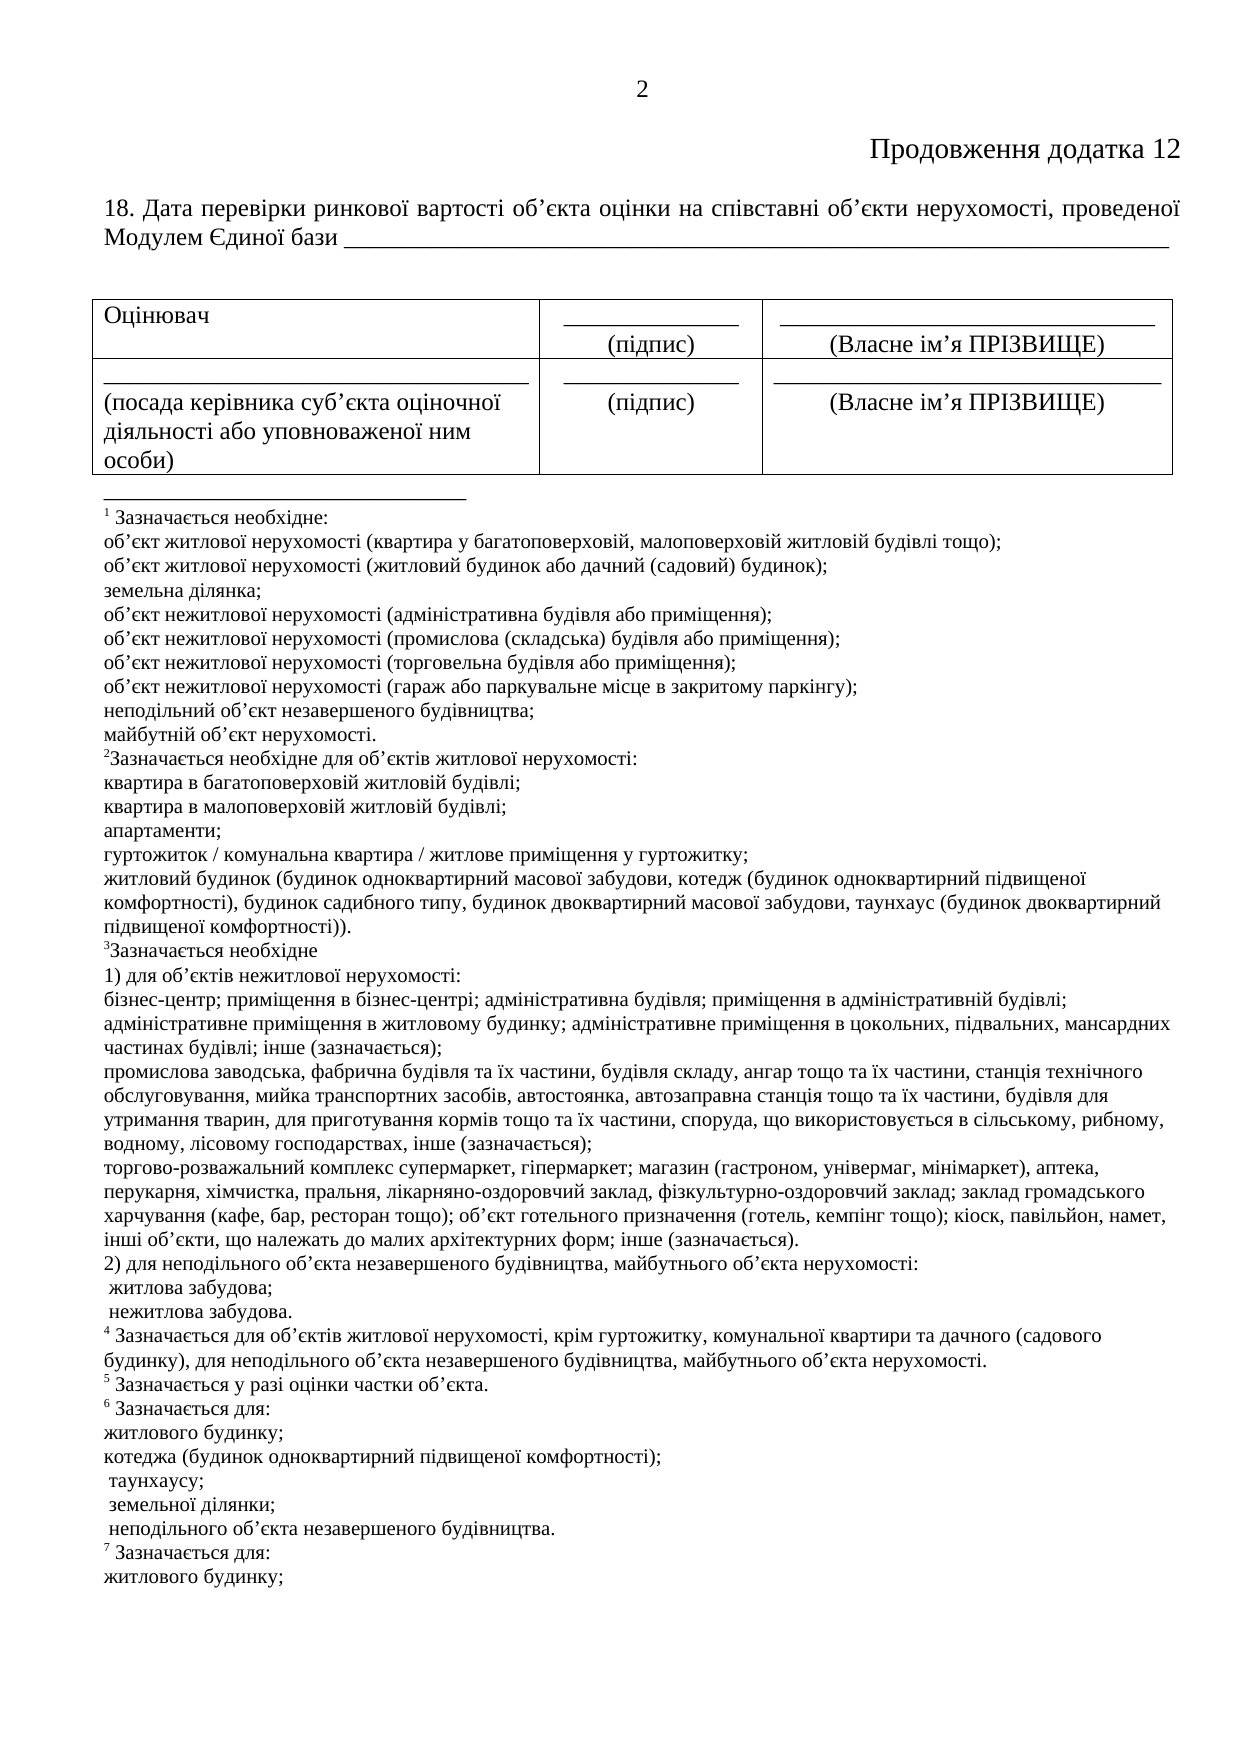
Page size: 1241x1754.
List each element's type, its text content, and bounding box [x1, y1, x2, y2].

text котеджа (будинок одноквартирний підвищеної комфортності); [103, 1444, 1181, 1468]
text 4 Зазначається для об’єктів житлової нерухомості, крім гуртожитку, комунальної квартири та дачного (садового будинку), для неподільного об’єкта незавершеного будівництва, майбутнього об’єкта нерухомості. [103, 1323, 1181, 1372]
table_cell _______________________________ (Власне ім’я ПРІЗВИЩЕ) [763, 359, 1172, 473]
text 6 Зазначається для: [103, 1396, 1181, 1420]
text неподільний об’єкт незавершеного будівництва; [103, 698, 1181, 722]
text земельної ділянки; [103, 1492, 1181, 1516]
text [103, 1516, 1181, 1540]
text 1 Зазначається необхідне: [103, 505, 1181, 529]
text квартира в багатоповерховій житловій будівлі; [103, 770, 1181, 794]
text бізнес-центр; приміщення в бізнес-центрі; адміністративна будівля; приміщення в адміністративній будівлі; адміністративне приміщення в житловому будинку; адміністративне приміщення в цокольних, підвальних, мансардних частинах будівлі; інше (зазначається); [103, 987, 1181, 1059]
text 2Зазначається необхідне для об’єктів житлової нерухомості: [103, 746, 1181, 770]
text об’єкт житлової нерухомості (квартира у багатоповерховій, малоповерховій житловій будівлі тощо); [103, 529, 1181, 553]
table_header Оцінювач [93, 300, 539, 357]
text 3Зазначається необхідне [103, 938, 1181, 962]
text _____________________________ [103, 474, 1181, 503]
text об’єкт житлової нерухомості (житловий будинок або дачний (садовий) будинок); [103, 553, 1181, 577]
text торгово-розважальний комплекс супермаркет, гіпермаркет; магазин (гастроном, універмаг, мінімаркет), аптека, перукарня, хімчистка, пральня, лікарняно-оздоровчий заклад, фізкультурно-оздоровчий заклад; заклад громадського харчування (кафе, бар, ресторан тощо); об’єкт готельного призначення (готель, кемпінг тощо); кіоск, павільйон, намет, інші об’єкти, що належать до малих архітектурних форм; інше (зазначається). [103, 1155, 1181, 1251]
text житлового будинку; [103, 1420, 1181, 1444]
text нежитлова забудова. [103, 1299, 1181, 1323]
text апартаменти; [103, 818, 1181, 842]
text Продовження додатка 12 [103, 131, 1181, 165]
text об’єкт нежитлової нерухомості (адміністративна будівля або приміщення); [103, 602, 1181, 626]
table_header ______________ (підпис) [540, 300, 762, 357]
text 5 Зазначається у разі оцінки частки об’єкта. [103, 1372, 1181, 1396]
text промислова заводська, фабрична будівля та їх частини, будівля складу, ангар тощо та їх частини, станція технічного обслуговування, мийка транспортних засобів, автостоянка, автозаправна станція тощо та їх частини, будівля для утримання тварин, для приготування кормів тощо та їх частини, споруда, що використовується в сільському, рибному, водному, лісовому господарствах, інше (зазначається); [103, 1059, 1181, 1155]
text таунхаусу; [103, 1468, 1181, 1492]
text об’єкт нежитлової нерухомості (гараж або паркувальне місце в закритому паркінгу); [103, 674, 1181, 698]
text об’єкт нежитлової нерухомості (промислова (складська) будівля або приміщення); [103, 626, 1181, 650]
text 18. Дата перевірки ринкової вартості об’єкта оцінки на співставні об’єкти нерухомості, проведеної Модулем Єдиної бази __________________________________________________________________ [103, 193, 1181, 251]
text майбутній об’єкт нерухомості. [103, 722, 1181, 746]
text житлового будинку; [103, 1564, 1181, 1588]
text 7 Зазначається для: [103, 1540, 1181, 1564]
table_cell ______________ (підпис) [540, 359, 762, 473]
table_cell __________________________________ (посада керівника суб’єкта оціночної діяльності або уповноваженої ним особи) [93, 359, 539, 473]
table_header ______________________________ (Власне ім’я ПРІЗВИЩЕ) [763, 300, 1172, 357]
text 2) для неподільного об’єкта незавершеного будівництва, майбутнього об’єкта нерухомості: [103, 1251, 1181, 1275]
text житловий будинок (будинок одноквартирний масової забудови, котедж (будинок одноквартирний підвищеної комфортності), будинок садибного типу, будинок двоквартирний масової забудови, таунхаус (будинок двоквартирний підвищеної комфортності)). [103, 866, 1181, 938]
text земельна ділянка; [103, 577, 1181, 602]
text житлова забудова; [103, 1275, 1181, 1299]
text 1) для об’єктів нежитлової нерухомості: [103, 962, 1181, 987]
text об’єкт нежитлової нерухомості (торговельна будівля або приміщення); [103, 650, 1181, 674]
text квартира в малоповерховій житловій будівлі; [103, 794, 1181, 818]
text гуртожиток / комунальна квартира / житлове приміщення у гуртожитку; [103, 842, 1181, 866]
